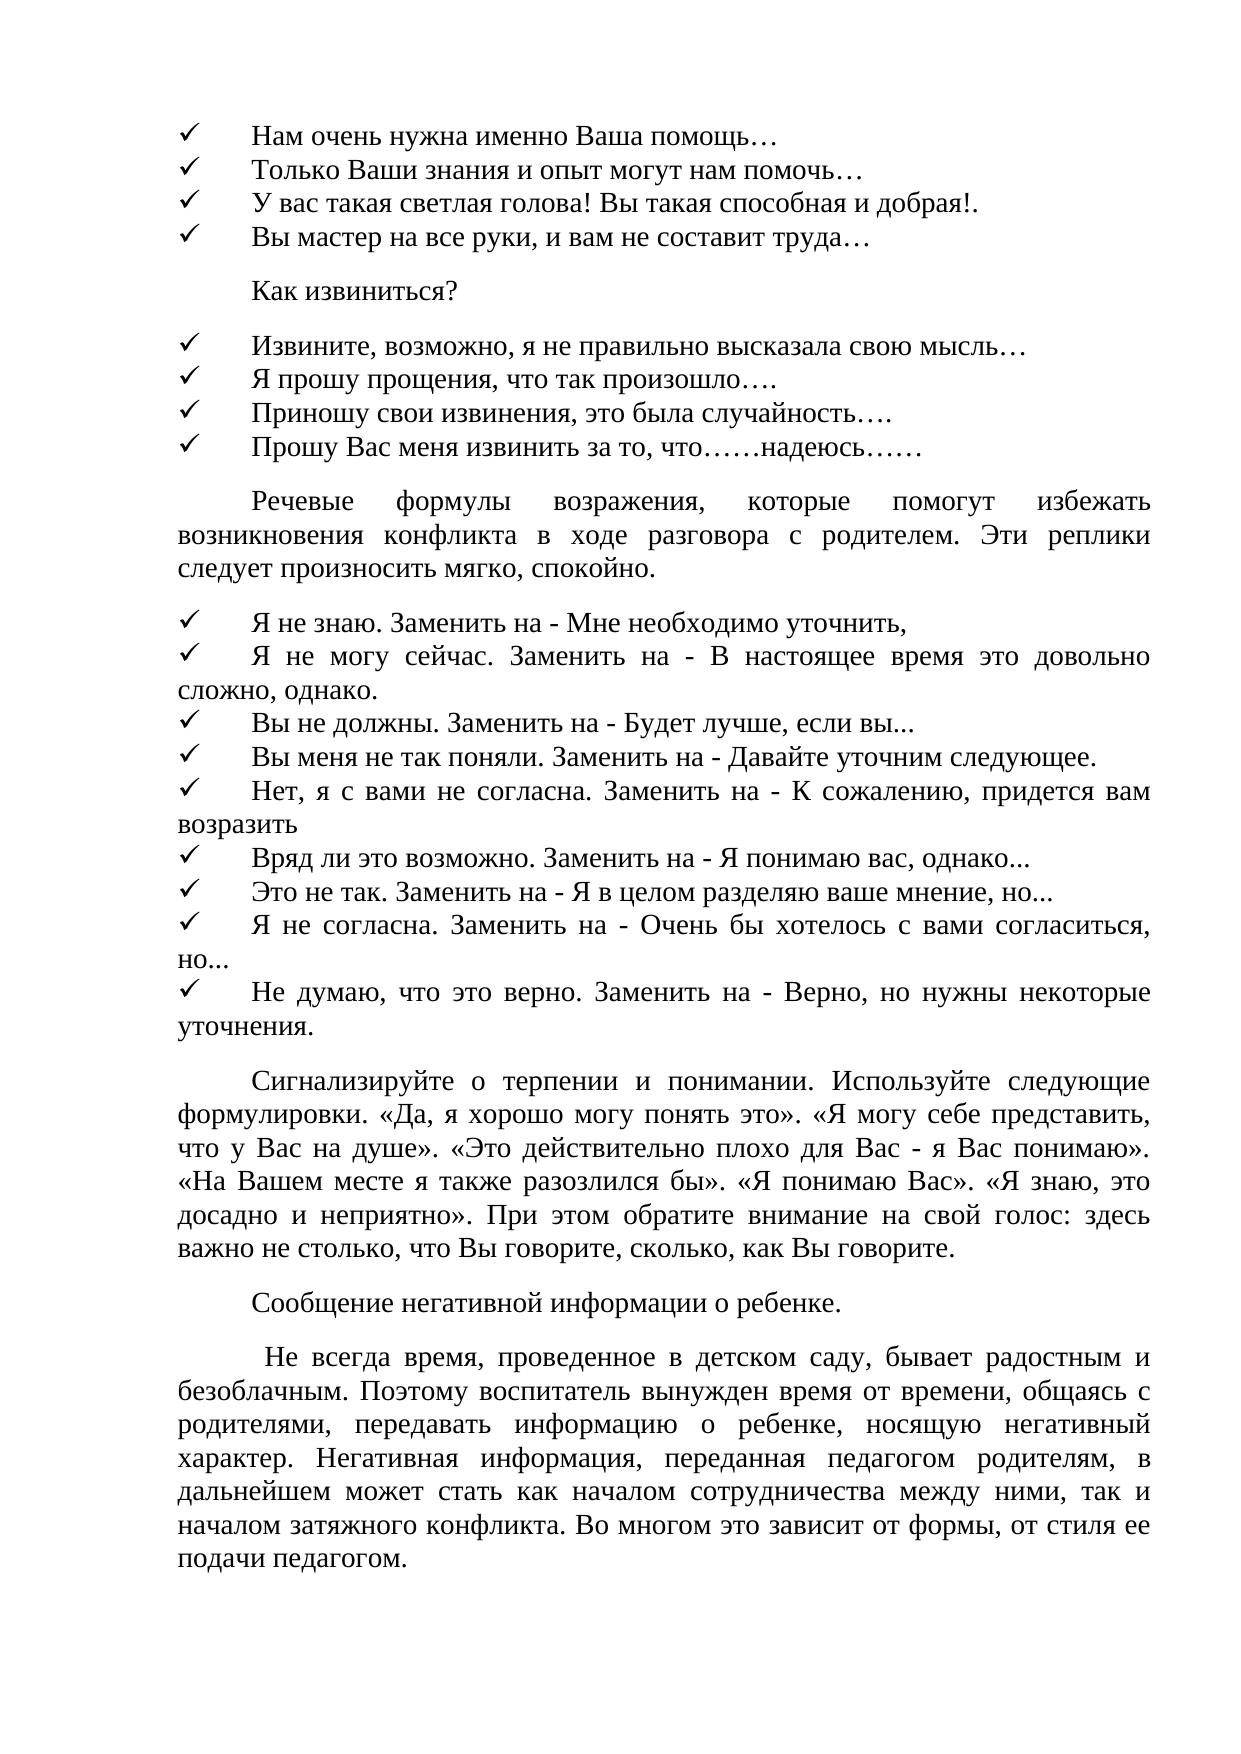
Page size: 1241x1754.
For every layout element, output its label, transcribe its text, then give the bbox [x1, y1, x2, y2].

list Я прошу прощения, что так произошло…. [177, 362, 1152, 395]
list У вас такая светлая голова! Вы такая способная и добрая!. [177, 185, 1152, 219]
text Речевые формулы возражения, которые помогут избежать возникновения конфликта в ходе разговора с родителем. Эти реплики следует произносить мягко, спокойно. [177, 483, 1152, 584]
list Это не так. Заменить на - Я в целом разделяю ваше мнение, но... [177, 874, 1152, 907]
text Сообщение негативной информации о ребенке. [177, 1285, 1152, 1318]
list Не думаю, что это верно. Заменить на - Верно, но нужны некоторые уточнения. [177, 974, 1152, 1042]
list Только Ваши знания и опыт могут нам помочь… [177, 152, 1152, 185]
list Вы не должны. Заменить на - Будет лучше, если вы... [177, 706, 1152, 739]
text Сигнализируйте о терпении и понимании. Используйте следующие формулировки. «Да, я хорошо могу понять это». «Я могу себе представить, что у Вас на душе». «Это действительно плохо для Вас - я Вас понимаю». «На Вашем месте я также разозлился бы». «Я понимаю Вас». «Я знаю, это досадно и неприятно». При этом обратите внимание на свой голос: здесь важно не столько, что Вы говорите, сколько, как Вы говорите. [177, 1063, 1152, 1264]
list Вряд ли это возможно. Заменить на - Я понимаю вас, однако... [177, 840, 1152, 874]
list Нет, я с вами не согласна. Заменить на - К сожалению, придется вам возразить [177, 773, 1152, 840]
list Я не согласна. Заменить на - Очень бы хотелось с вами согласиться, но... [177, 907, 1152, 974]
list Прошу Вас меня извинить за то, что……надеюсь…… [177, 429, 1152, 462]
text Не всегда время, проведенное в детском саду, бывает радостным и безоблачным. Поэтому воспитатель вынужден время от времени, общаясь с родителями, передавать информацию о ребенке, носящую негативный характер. Негативная информация, переданная педагогом родителям, в дальнейшем может стать как началом сотрудничества между ними, так и началом затяжного конфликта. Во многом это зависит от формы, от стиля ее подачи педагогом. [177, 1339, 1152, 1574]
list Я не знаю. Заменить на - Мне необходимо уточнить, [177, 605, 1152, 638]
list Извините, возможно, я не правильно высказала свою мысль… [177, 328, 1152, 362]
list Вы мастер на все руки, и вам не составит труда… [177, 219, 1152, 253]
list Я не могу сейчас. Заменить на - В настоящее время это довольно сложно, однако. [177, 638, 1152, 706]
text Как извиниться? [177, 273, 1152, 307]
list Приношу свои извинения, это была случайность…. [177, 395, 1152, 429]
list Вы меня не так поняли. Заменить на - Давайте уточним следующее. [177, 739, 1152, 773]
list Нам очень нужна именно Ваша помощь… [177, 118, 1152, 152]
